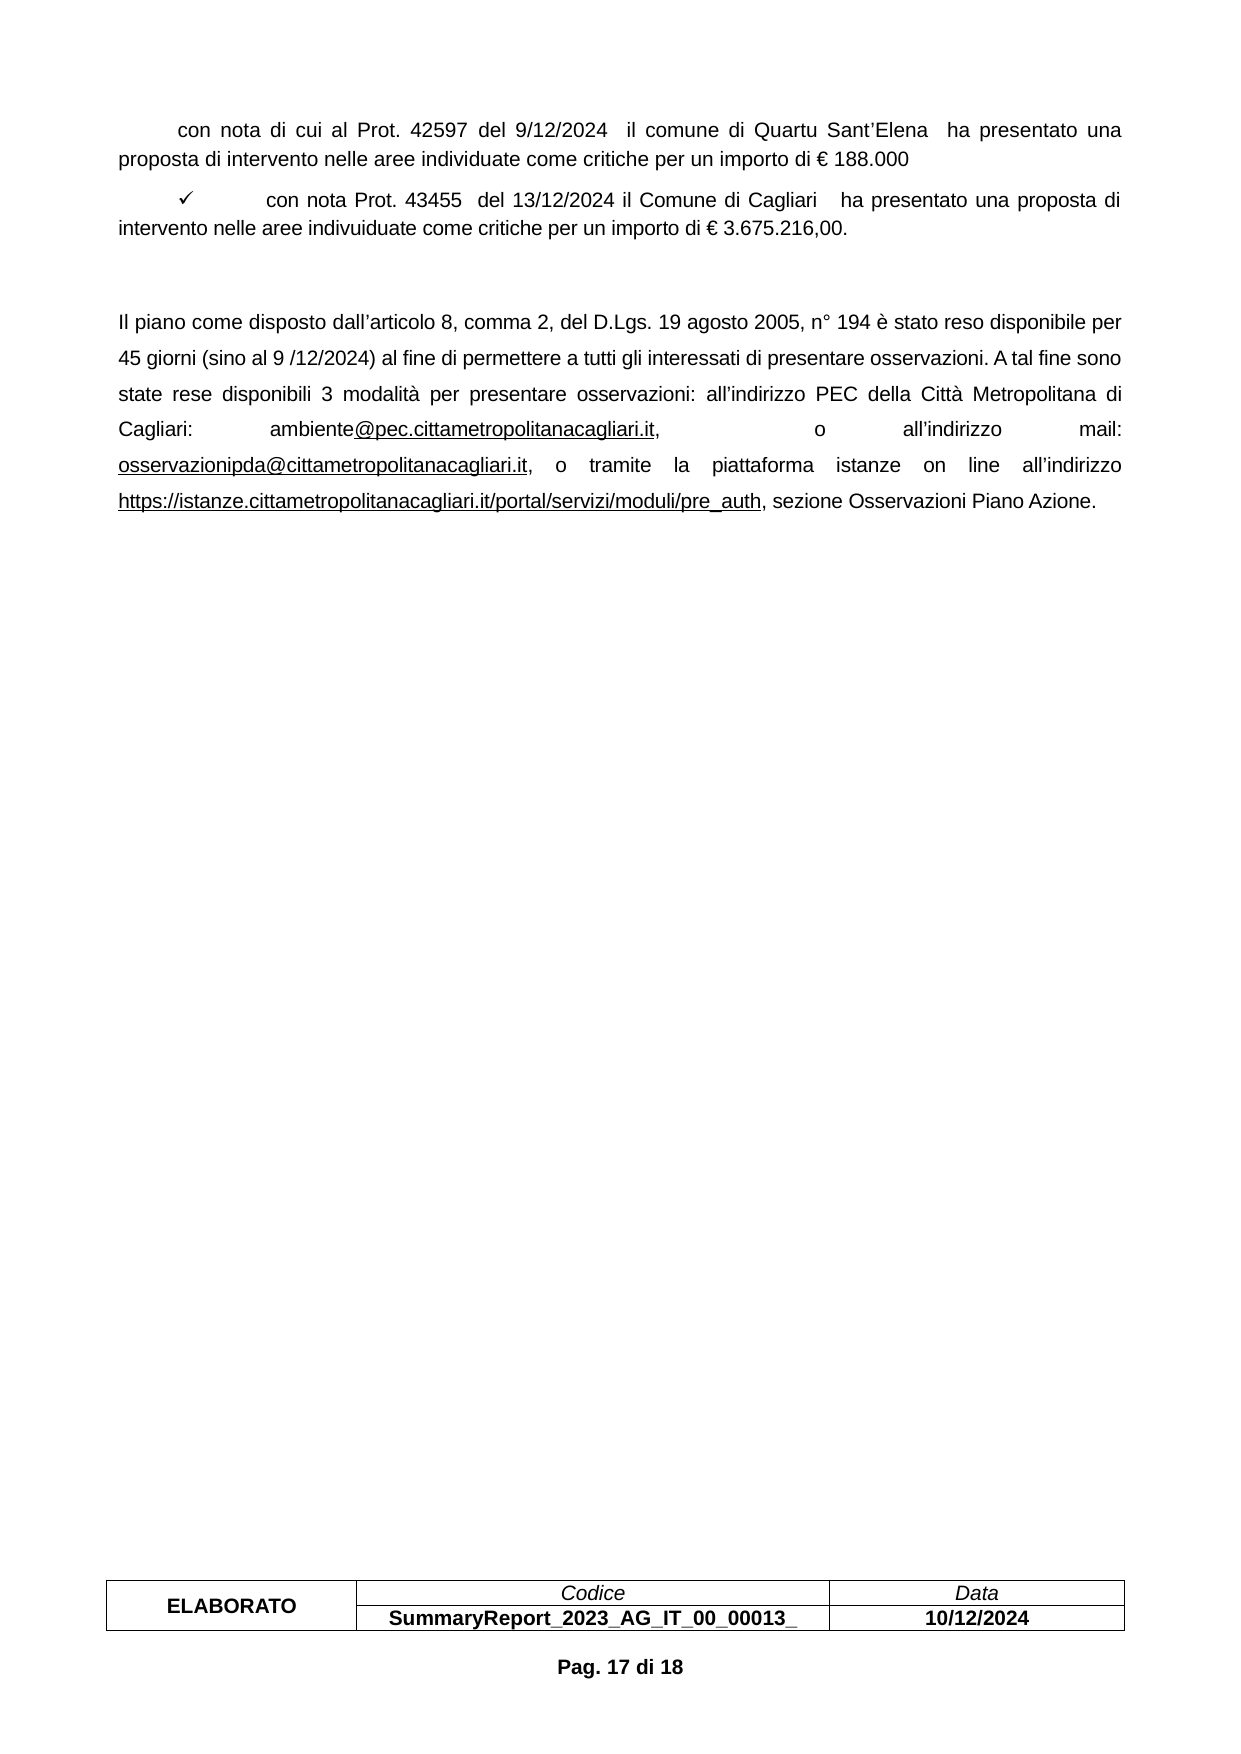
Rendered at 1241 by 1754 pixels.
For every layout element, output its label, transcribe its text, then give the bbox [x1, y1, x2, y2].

text con nota di cui al Prot. 42597 del 9/12/2024 il comune di Quartu Sant’Elena ha presentato una proposta di intervento nelle aree individuate come critiche per un importo di € 188.000 [118, 118, 1122, 171]
list con nota Prot. 43455 del 13/12/2024 il Comune di Cagliari ha presentato una proposta di intervento nelle aree indivuiduate come critiche per un importo di € 3.675.216,00. [118, 188, 1122, 240]
text Il piano come disposto dall’articolo 8, comma 2, del D.Lgs. 19 agosto 2005, n° 194 è stato reso disponibile per 45 giorni (sino al 9 /12/2024) al fine di permettere a tutti gli interessati di presentare osservazioni. A tal fine sono state rese disponibili 3 modalità per presentare osservazioni: all’indirizzo PEC della Città Metropolitana di Cagliari: ambiente@pec.cittametropolitanacagliari.it, o all’indirizzo mail: osservazionipda@cittametropolitanacagliari.it, o tramite la piattaforma istanze on line all’indirizzo https://istanze.cittametropolitanacagliari.it/portal/servizi/moduli/pre_auth, sezione Osservazioni Piano Azione. [118, 309, 1122, 513]
